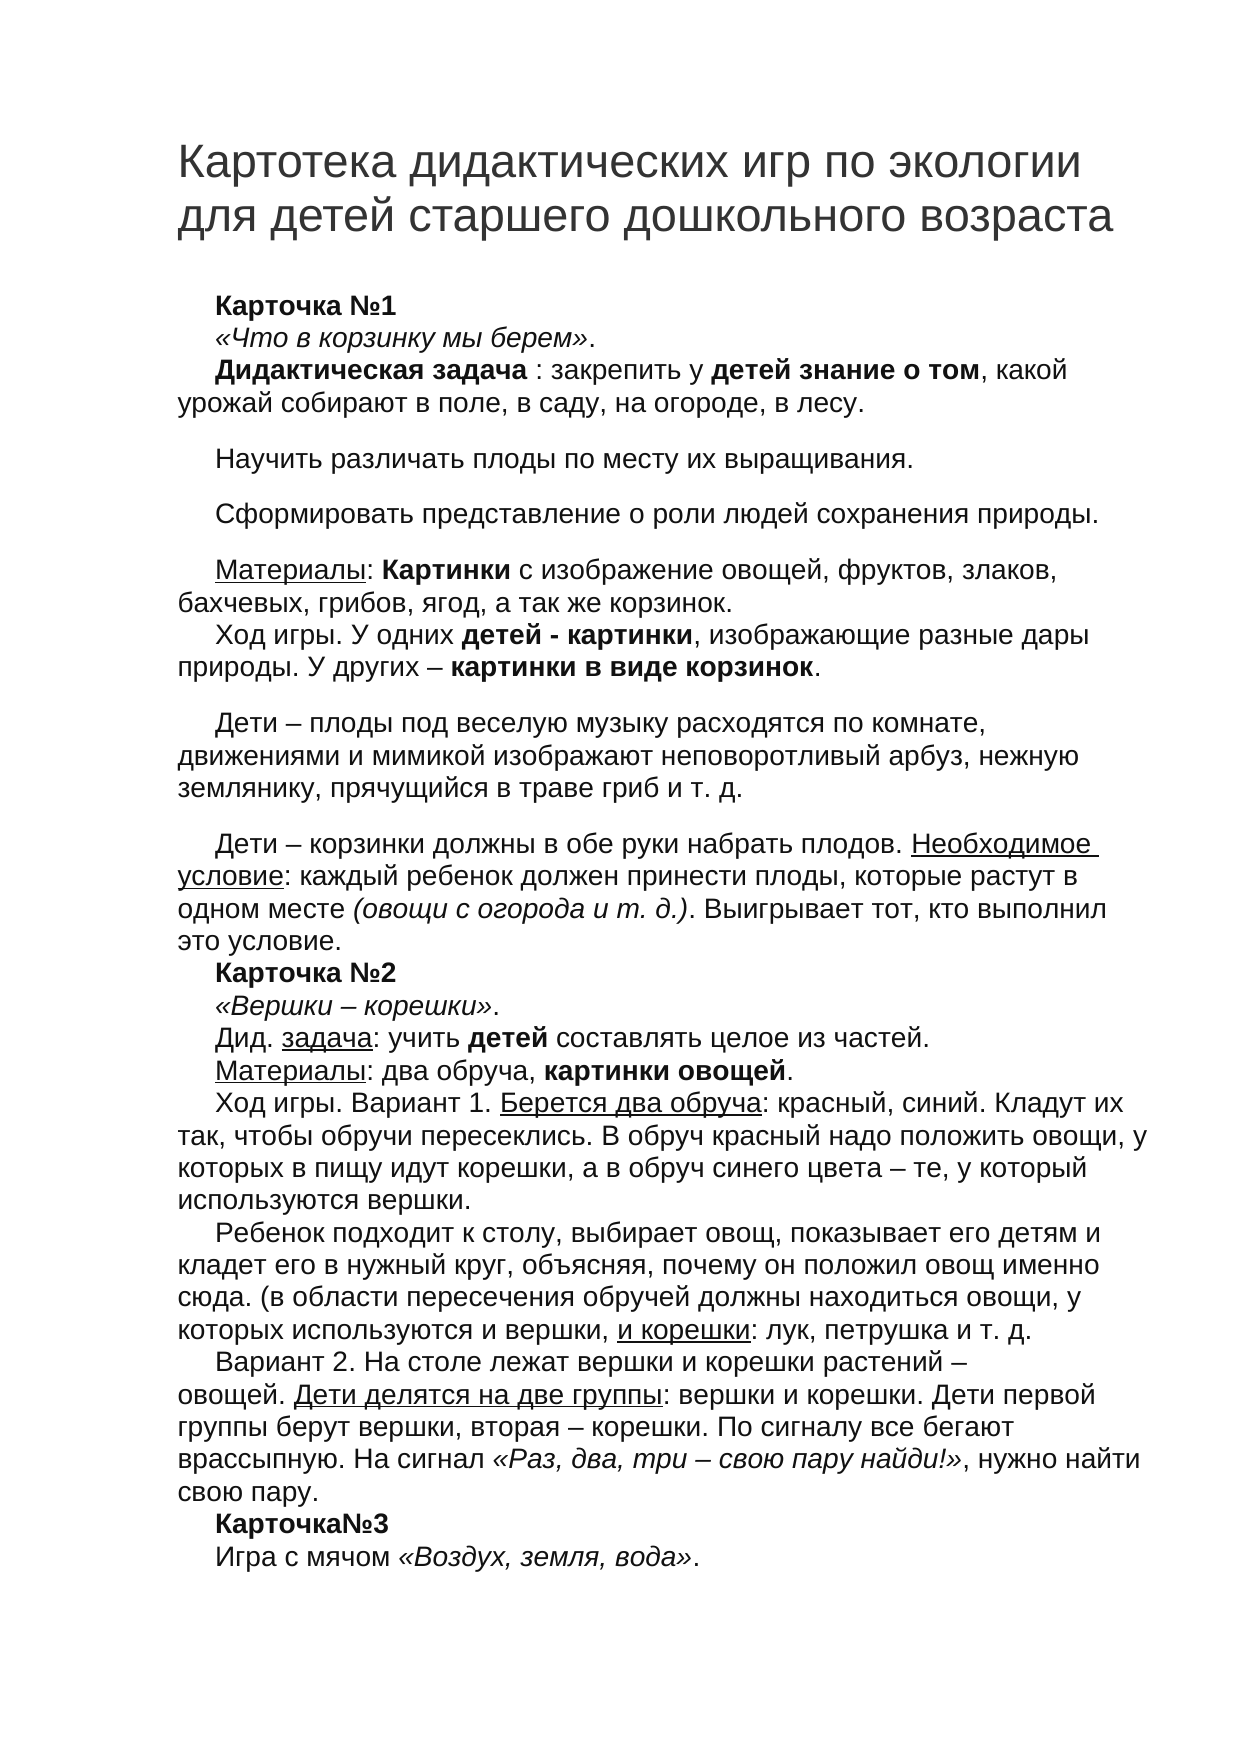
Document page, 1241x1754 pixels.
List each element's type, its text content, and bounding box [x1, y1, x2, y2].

text Дидактическая задача : закрепить у детей знание о том, какой урожай собирают в поле, в саду, на огороде, в лесу. [177, 353, 1152, 418]
text Научить различать плоды по месту их выращивания. [177, 442, 1152, 474]
text Дети – плоды под веселую музыку расходятся по комнате, движениями и мимикой изображают неповоротливый арбуз, нежную землянику, прячущийся в траве гриб и т. д. [177, 706, 1152, 803]
text Карточка№3 [177, 1507, 1152, 1539]
text «Вершки – корешки». [177, 989, 1152, 1021]
text Сформировать представление о роли людей сохранения природы. [177, 497, 1152, 530]
text Дид. задача: учить детей составлять целое из частей. [177, 1021, 1152, 1054]
text «Что в корзинку мы берем». [177, 321, 1152, 353]
text Вариант 2. На столе лежат вершки и корешки растений – овощей. Дети делятся на две группы: вершки и корешки. Дети первой группы берут вершки, вторая – корешки. По сигналу все бегают врассыпную. На сигнал «Раз, два, три – свою пару найди!», нужно найти свою пару. [177, 1345, 1152, 1507]
text Карточка №2 [177, 956, 1152, 989]
text Картотека дидактических игр по экологии для детей старшего дошкольного возраста [177, 134, 1152, 242]
text Дети – корзинки должны в обе руки набрать плодов. Необходимое условие: каждый ребенок должен принести плоды, которые растут в одном месте (овощи с огорода и т. д.). Выигрывает тот, кто выполнил это условие. [177, 827, 1152, 956]
text Ребенок подходит к столу, выбирает овощ, показывает его детям и кладет его в нужный круг, объясняя, почему он положил овощ именно сюда. (в области пересечения обручей должны находиться овощи, у которых используются и вершки, и корешки: лук, петрушка и т. д. [177, 1216, 1152, 1345]
text Материалы: Картинки с изображение овощей, фруктов, злаков, бахчевых, грибов, ягод, а так же корзинок. [177, 553, 1152, 618]
text Ход игры. У одних детей - картинки, изображающие разные дары природы. У других – картинки в виде корзинок. [177, 618, 1152, 683]
text Игра с мячом «Воздух, земля, вода». [177, 1539, 1152, 1572]
text Материалы: два обруча, картинки овощей. [177, 1054, 1152, 1086]
text Карточка №1 [177, 288, 1152, 321]
text Ход игры. Вариант 1. Берется два обруча: красный, синий. Кладут их так, чтобы обручи пересеклись. В обруч красный надо положить овощи, у которых в пищу идут корешки, а в обруч синего цвета – те, у который используются вершки. [177, 1086, 1152, 1216]
